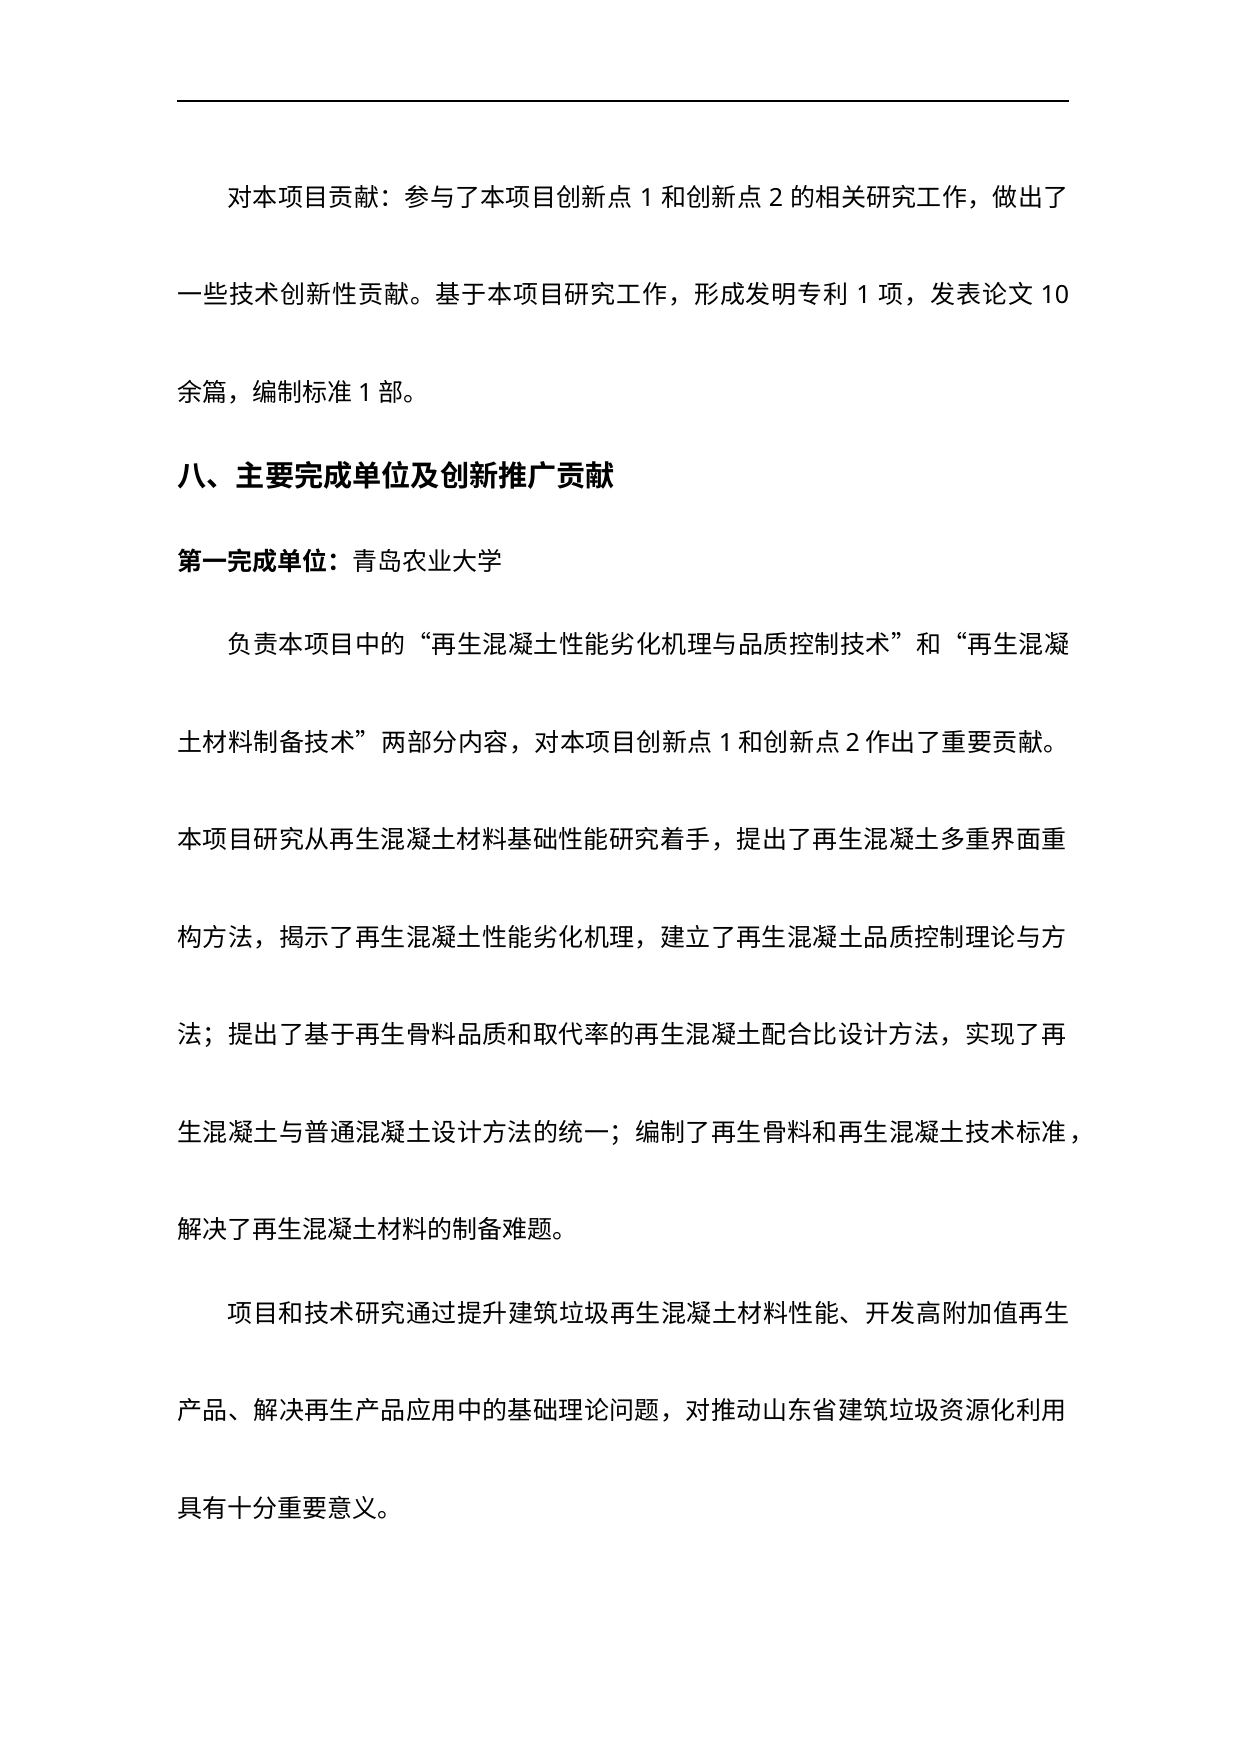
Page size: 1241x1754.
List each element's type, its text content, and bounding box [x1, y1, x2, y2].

text 项目和技术研究通过提升建筑垃圾再生混凝土材料性能、开发高附加值再生产品、解决再生产品应用中的基础理论问题，对推动山东省建筑垃圾资源化利用具有十分重要意义。 [177, 1279, 1069, 1539]
text 对本项目贡献：参与了本项目创新点 1 和创新点 2 的相关研究工作，做出了一些技术创新性贡献。基于本项目研究工作，形成发明专利 1 项，发表论文 10 余篇，编制标准 1 部。 [177, 163, 1069, 423]
text 八、主要完成单位及创新推广贡献 [177, 441, 1069, 506]
text 负责本项目中的“再生混凝土性能劣化机理与品质控制技术”和“再生混凝土材料制备技术”两部分内容，对本项目创新点1和创新点2作出了重要贡献。本项目研究从再生混凝土材料基础性能研究着手，提出了再生混凝土多重界面重构方法，揭示了再生混凝土性能劣化机理，建立了再生混凝土品质控制理论与方法；提出了基于再生骨料品质和取代率的再生混凝土配合比设计方法，实现了再生混凝土与普通混凝土设计方法的统一；编制了再生骨料和再生混凝土技术标准，解决了再生混凝土材料的制备难题。 [177, 611, 1069, 1261]
text 第一完成单位：青岛农业大学 [177, 527, 1069, 592]
